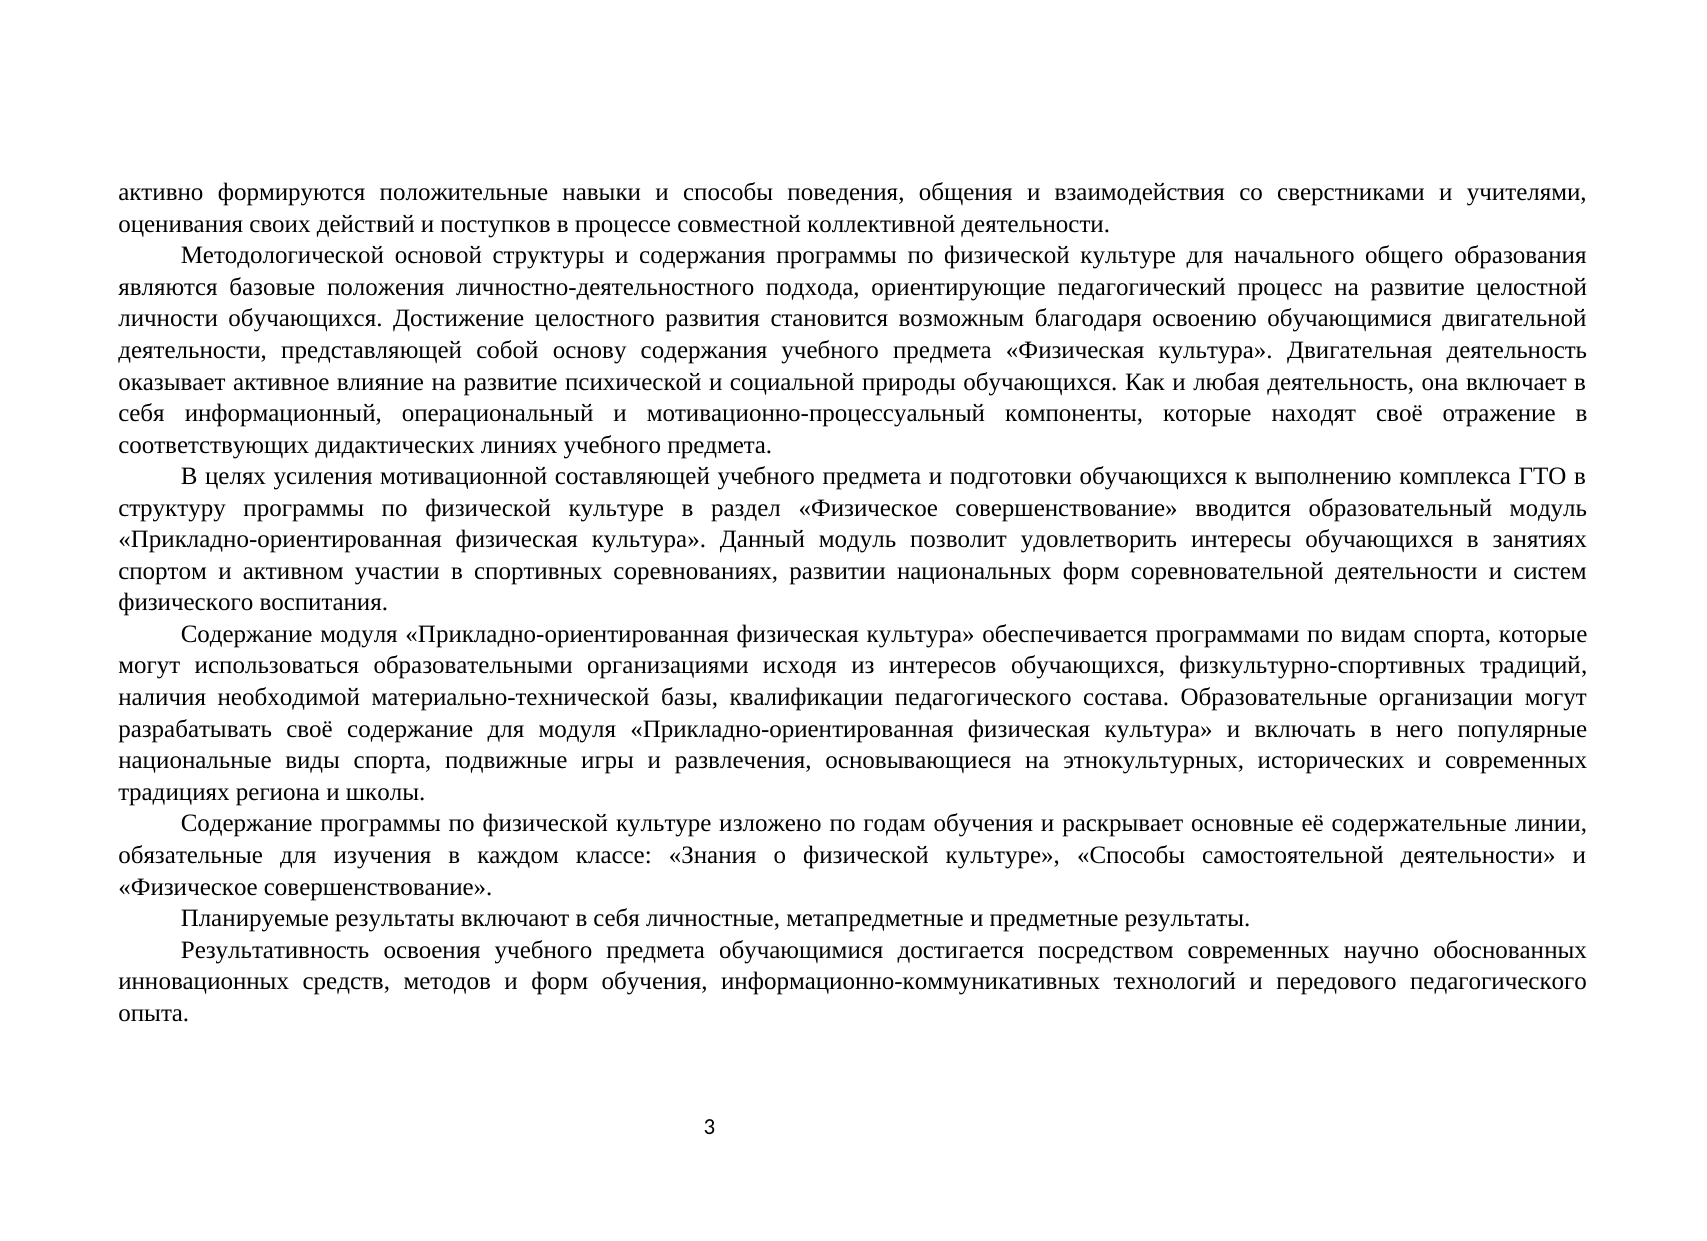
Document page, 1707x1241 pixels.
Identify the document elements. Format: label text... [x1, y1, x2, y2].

text Результативность освоения учебного предмета обучающимися достигается посредством современных научно обоснованных инновационных средств, методов и форм обучения, информационно-коммуникативных технологий и передового педагогического опыта. [118, 935, 1588, 1027]
text В целях усиления мотивационной составляющей учебного предмета и подготовки обучающихся к выполнению комплекса ГТО в структуру программы по физической культуре в раздел «Физическое совершенствование» вводится образовательный модуль «Прикладно-ориентированная физическая культура». Данный модуль позволит удовлетворить интересы обучающихся в занятиях спортом и активном участии в спортивных соревнованиях, развитии национальных форм соревновательной деятельности и систем физического воспитания. [118, 461, 1588, 616]
text Содержание модуля «Прикладно-ориентированная физическая культура» обеспечивается программами по видам спорта, которые могут использоваться образовательными организациями исходя из интересов обучающихся, физкультурно-спортивных традиций, наличия необходимой материально-технической базы, квалификации педагогического состава. Образовательные организации могут разрабатывать своё содержание для модуля «Прикладно-ориентированная физическая культура» и включать в него популярные национальные виды спорта, подвижные игры и развлечения, основывающиеся на этнокультурных, исторических и современных традициях региона и школы. [118, 619, 1588, 806]
text Методологической основой структуры и содержания программы по физической культуре для начального общего образования являются базовые положения личностно-деятельностного подхода, ориентирующие педагогический процесс на развитие целостной личности обучающихся. Достижение целостного развития становится возможным благодаря освоению обучающимися двигательной деятельности, представляющей собой основу содержания учебного предмета «Физическая культура». Двигательная деятельность оказывает активное влияние на развитие психической и социальной природы обучающихся. Как и любая деятельность, она включает в себя информационный, операциональный и мотивационно-процессуальный компоненты, которые находят своё отражение в соответствующих дидактических линиях учебного предмета. [118, 240, 1588, 458]
text Планируемые результаты включают в себя личностные, метапредметные и предметные результаты. [118, 903, 1588, 932]
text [118, 177, 1588, 237]
text Содержание программы по физической культуре изложено по годам обучения и раскрывает основные её содержательные линии, обязательные для изучения в каждом классе: «Знания о физической культуре», «Способы самостоятельной деятельности» и «Физическое совершенствование». [118, 808, 1588, 900]
